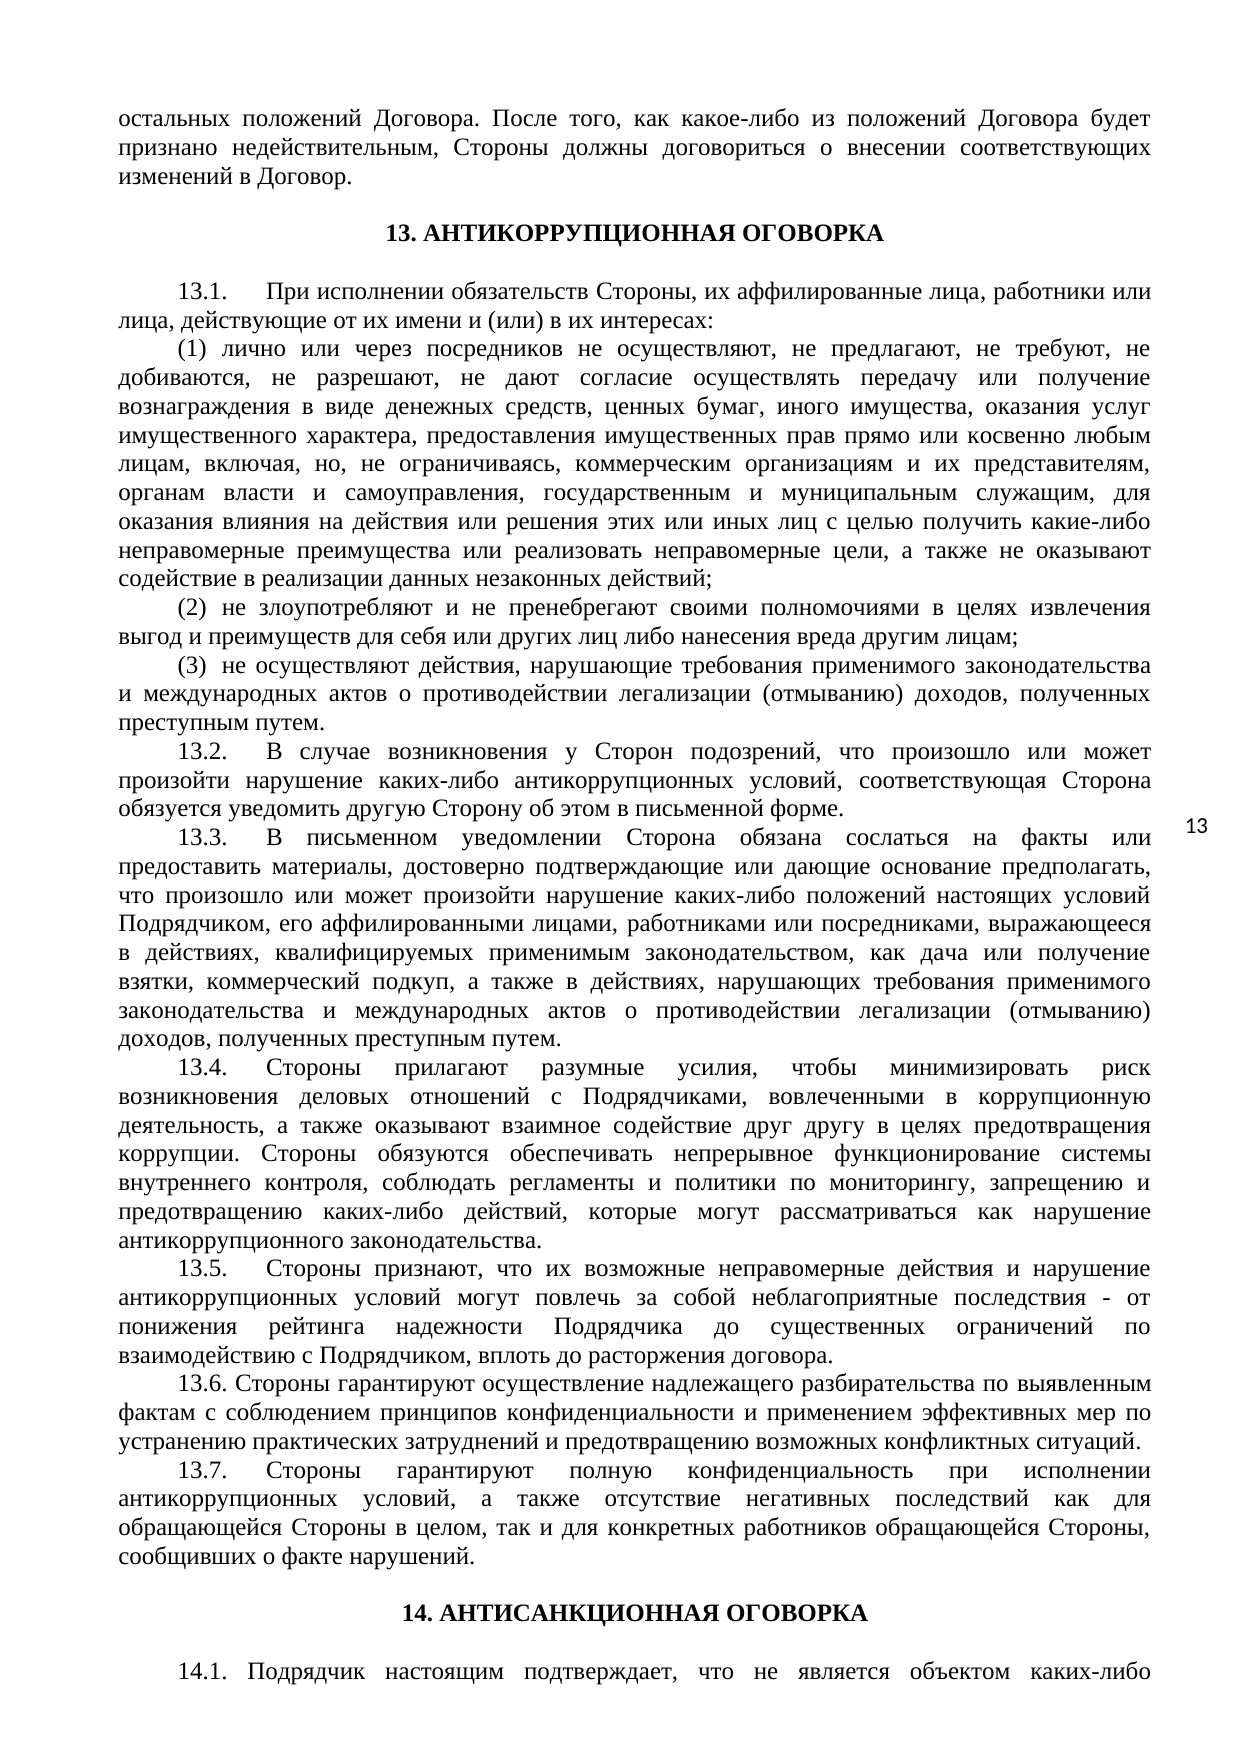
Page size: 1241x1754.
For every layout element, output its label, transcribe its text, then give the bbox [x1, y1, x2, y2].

text (1) лично или через посредников не осуществляют, не предлагают, не требуют, не добиваются, не разрешают, не дают согласие осуществлять передачу или получение вознаграждения в виде денежных средств, ценных бумаг, иного имущества, оказания услуг имущественного характера, предоставления имущественных прав прямо или косвенно любым лицам, включая, но, не ограничиваясь, коммерческим организациям и их представителям, органам власти и самоуправления, государственным и муниципальным служащим, для оказания влияния на действия или решения этих или иных лиц с целью получить какие-либо неправомерные преимущества или реализовать неправомерные цели, а также не оказывают содействие в реализации данных незаконных действий; [118, 333, 1152, 592]
text 13.3. В письменном уведомлении Сторона обязана сослаться на факты или предоставить материалы, достоверно подтверждающие или дающие основание предполагать, что произошло или может произойти нарушение каких-либо положений настоящих условий Подрядчиком, его аффилированными лицами, работниками или посредниками, выражающееся в действиях, квалифицируемых применимым законодательством, как дача или получение взятки, коммерческий подкуп, а также в действиях, нарушающих требования применимого законодательства и международных актов о противодействии легализации (отмыванию) доходов, полученных преступным путем. [118, 822, 1152, 1052]
text (3) не осуществляют действия, нарушающие требования применимого законодательства и международных актов о противодействии легализации (отмыванию) доходов, полученных преступным путем. [118, 650, 1152, 736]
list 13.2. В случае возникновения у Сторон подозрений, что произошло или может произойти нарушение каких-либо антикоррупционных условий, соответствующая Сторона обязуется уведомить другую Сторону об этом в письменной форме. [118, 736, 1152, 822]
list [118, 1656, 1152, 1685]
list 13.6. Стороны гарантируют осуществление надлежащего разбирательства по выявленным фактам с соблюдением принципов конфиденциальности и применением эффективных мер по устранению практических затруднений и предотвращению возможных конфликтных ситуаций. [118, 1368, 1152, 1455]
text 13.1. При исполнении обязательств Стороны, их аффилированные лица, работники или лица, действующие от их имени и (или) в их интересах: [118, 276, 1152, 333]
text 13.7. Стороны гарантируют полную конфиденциальность при исполнении антикоррупционных условий, а также отсутствие негативных последствий как для обращающейся Стороны в целом, так и для конкретных работников обращающейся Стороны, сообщивших о факте нарушений. [118, 1455, 1152, 1570]
text (2) не злоупотребляют и не пренебрегают своими полномочиями в целях извлечения выгод и преимуществ для себя или других лиц либо нанесения вреда другим лицам; [118, 592, 1152, 650]
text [118, 103, 1152, 190]
list 13.5. Стороны признают, что их возможные неправомерные действия и нарушение антикоррупционных условий могут повлечь за собой неблагоприятные последствия - от понижения рейтинга надежности Подрядчика до существенных ограничений по взаимодействию с Подрядчиком, вплоть до расторжения договора. [118, 1253, 1152, 1368]
text 14. АНТИСАНКЦИОННАЯ ОГОВОРКА [118, 1598, 1152, 1627]
list 13.4. Стороны прилагают разумные усилия, чтобы минимизировать риск возникновения деловых отношений с Подрядчиками, вовлеченными в коррупционную деятельность, а также оказывают взаимное содействие друг другу в целях предотвращения коррупции. Стороны обязуются обеспечивать непрерывное функционирование системы внутреннего контроля, соблюдать регламенты и политики по мониторингу, запрещению и предотвращению каких-либо действий, которые могут рассматриваться как нарушение антикоррупционного законодательства. [118, 1052, 1152, 1253]
text 13. АНТИКОРРУПЦИОННАЯ ОГОВОРКА [118, 218, 1152, 247]
